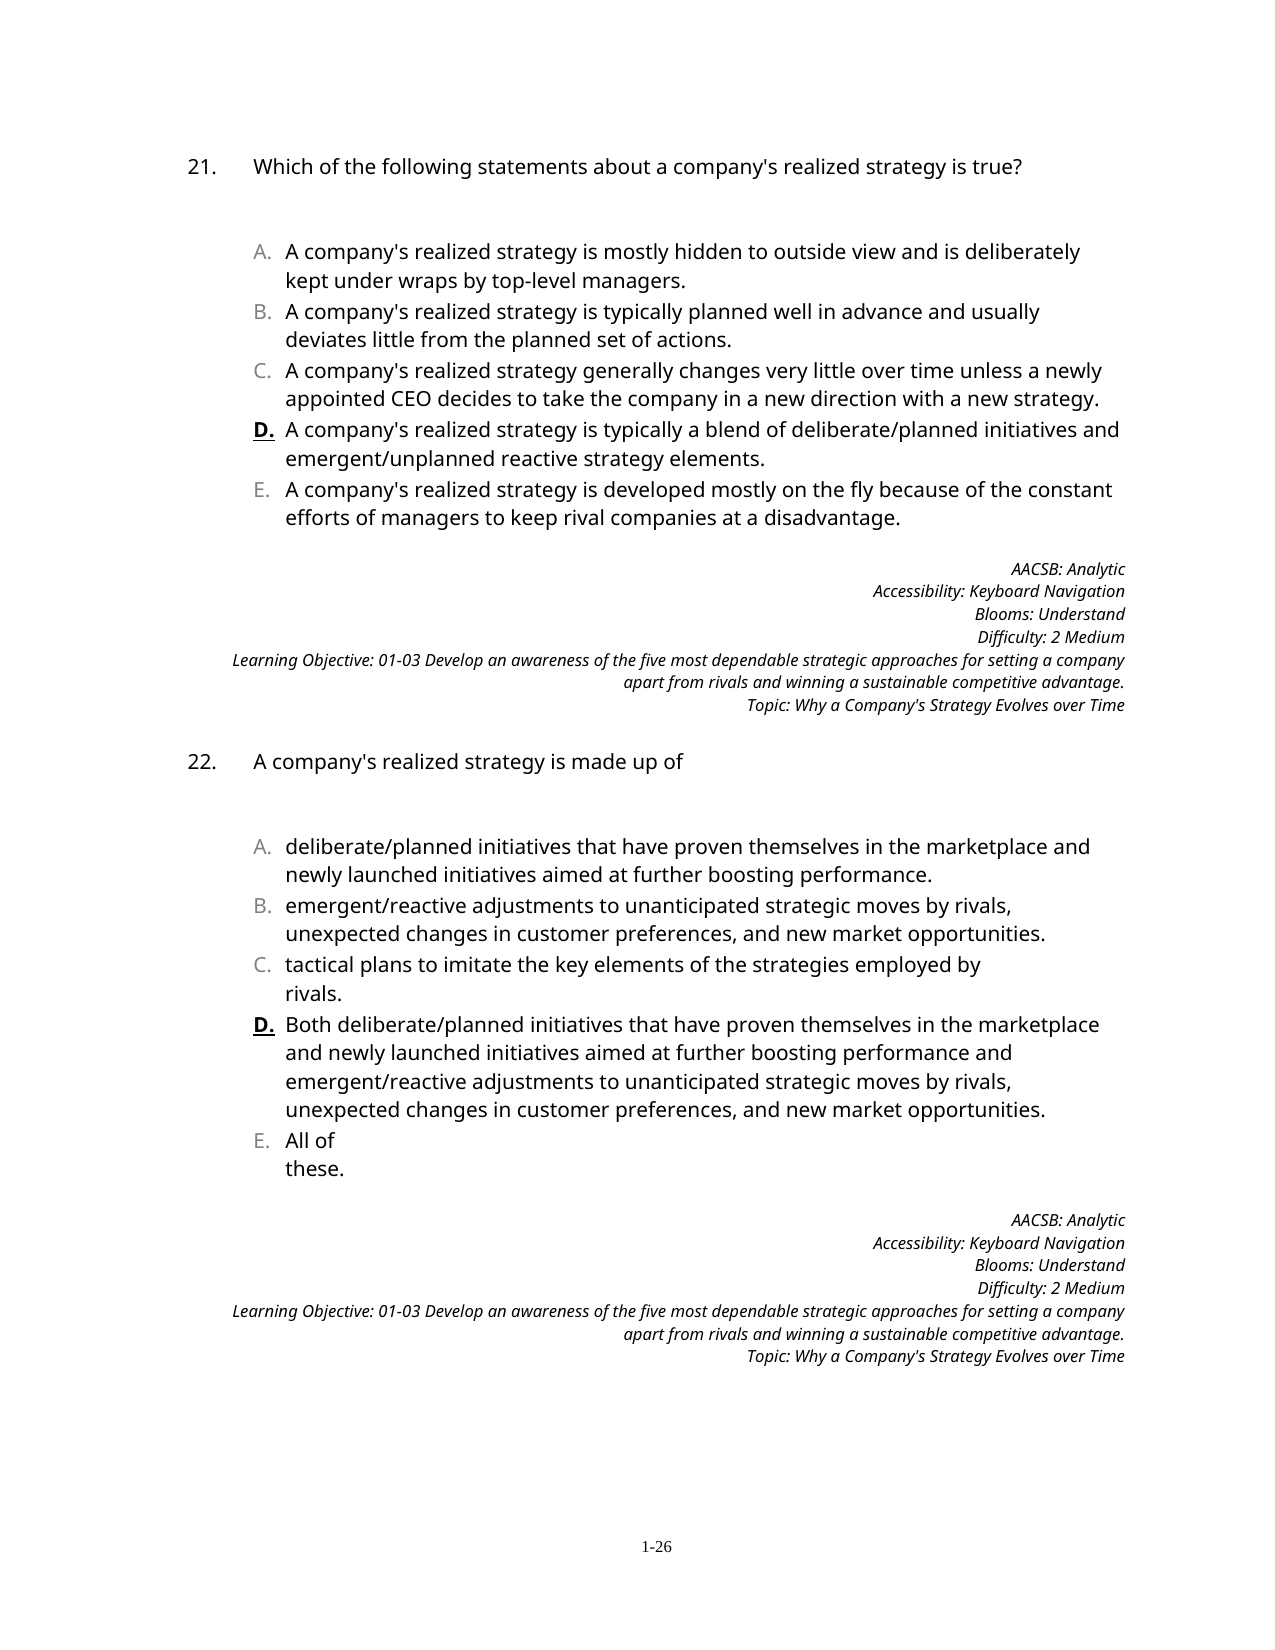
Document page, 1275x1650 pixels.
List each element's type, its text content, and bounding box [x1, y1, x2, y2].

table_header Which of the following statements about a company's realized strategy is true? [253, 153, 1125, 532]
table_header AACSB: Analytic Accessibility: Keyboard Navigation Blooms: Understand Difficulty: 2 Medium Learning Objective: 01-03 Develop an awareness of the five most dependable strategic approaches for setting a company apart from rivals and winning a sustainable competitive advantage. Topic: Why a Company's Strategy Evolves over Time [188, 1209, 1125, 1396]
table_header 21. [188, 153, 253, 532]
table_header AACSB: Analytic Accessibility: Keyboard Navigation Blooms: Understand Difficulty: 2 Medium Learning Objective: 01-03 Develop an awareness of the five most dependable strategic approaches for setting a company apart from rivals and winning a sustainable competitive advantage. Topic: Why a Company's Strategy Evolves over Time [188, 558, 1125, 744]
table_header A company's realized strategy is made up of [253, 747, 1125, 1183]
table_header 22. [188, 747, 253, 1183]
